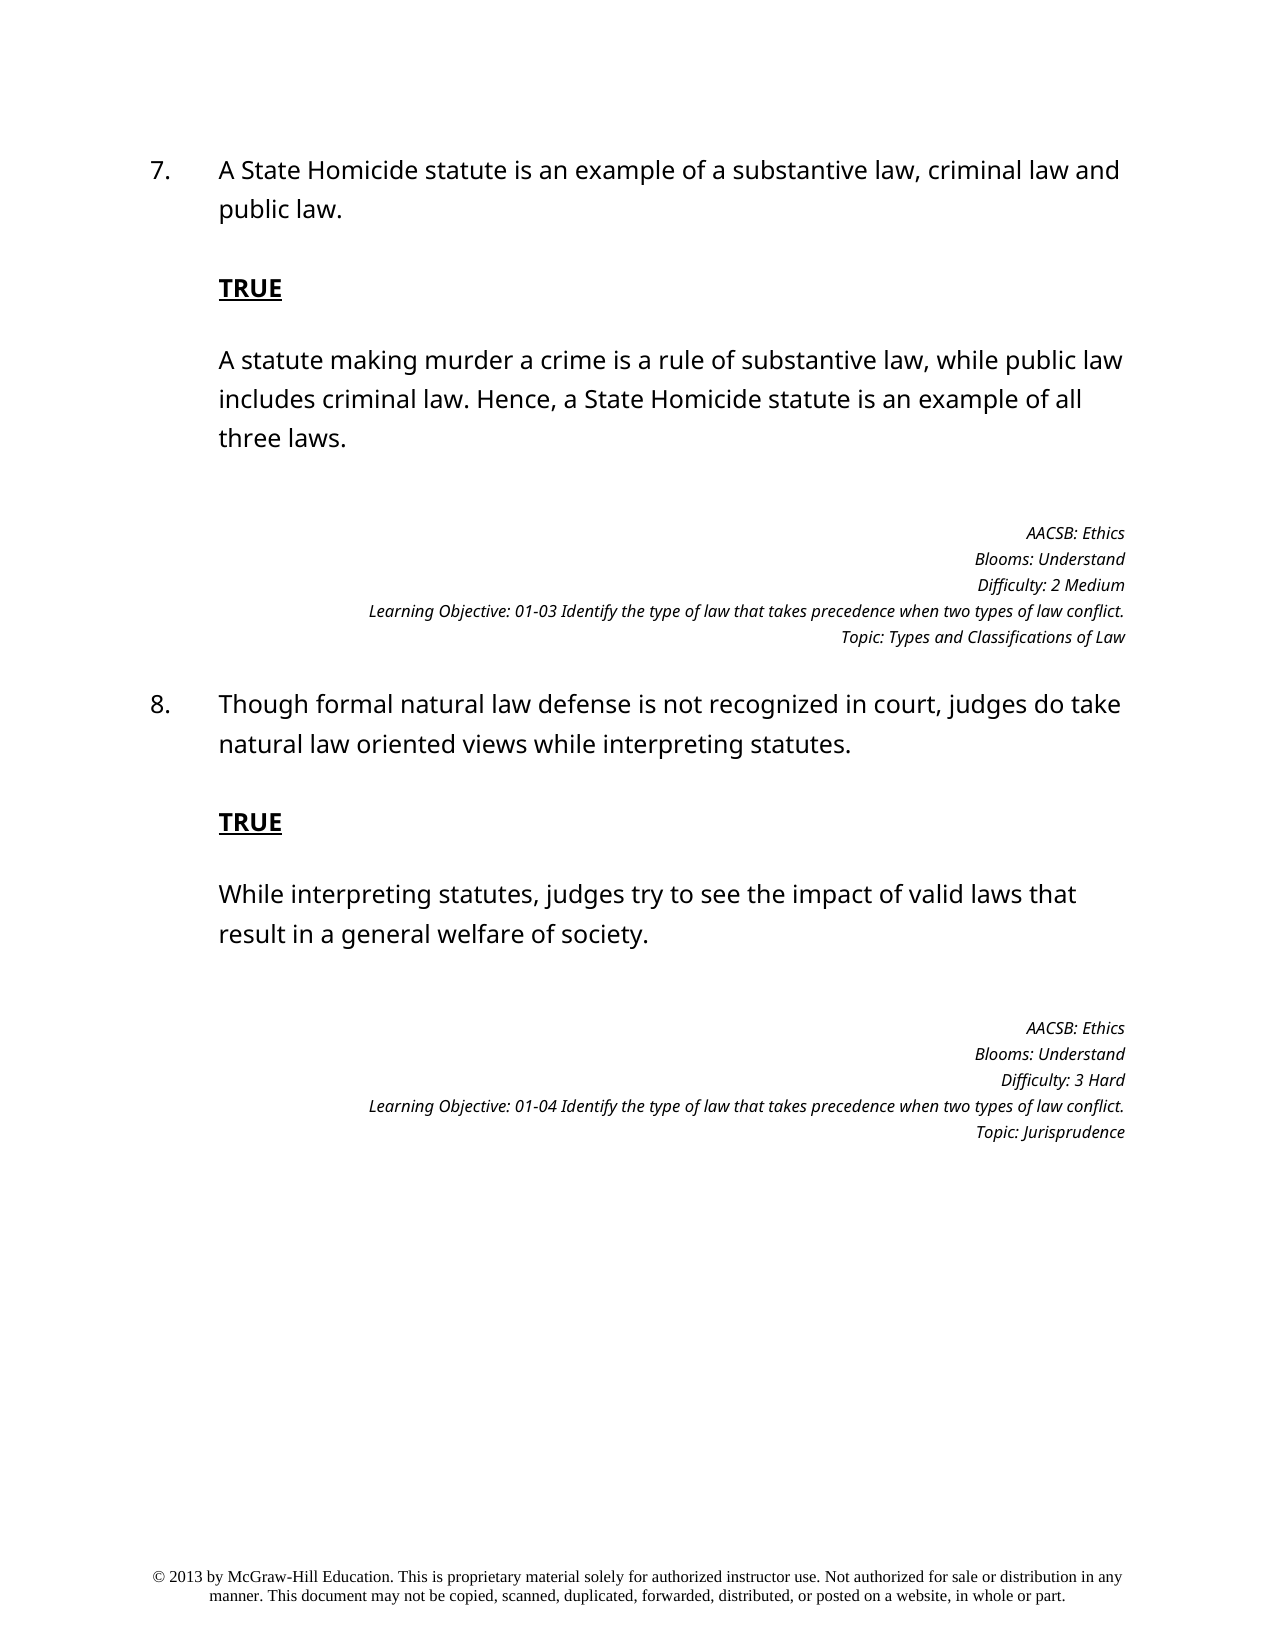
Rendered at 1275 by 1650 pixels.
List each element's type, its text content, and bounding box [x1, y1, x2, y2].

table_header A State Homicide statute is an example of a substantive law, criminal law and public law. TRUE A statute making murder a crime is a rule of substantive law, while public law includes criminal law. Hence, a State Homicide statute is an example of all three laws. [218, 153, 1125, 492]
table_header 8. [150, 687, 218, 987]
table_header 7. [150, 153, 218, 492]
table_header AACSB: Ethics Blooms: Understand Difficulty: 2 Medium Learning Objective: 01-03 Identify the type of law that takes precedence when two types of law conflict. Topic: Types and Classifications of Law [150, 521, 1125, 684]
table_header Though formal natural law defense is not recognized in court, judges do take natural law oriented views while interpreting statutes. TRUE While interpreting statutes, judges try to see the impact of valid laws that result in a general welfare of society. [218, 687, 1125, 987]
table_header AACSB: Ethics Blooms: Understand Difficulty: 3 Hard Learning Objective: 01-04 Identify the type of law that takes precedence when two types of law conflict. Topic: Jurisprudence [150, 1017, 1125, 1179]
